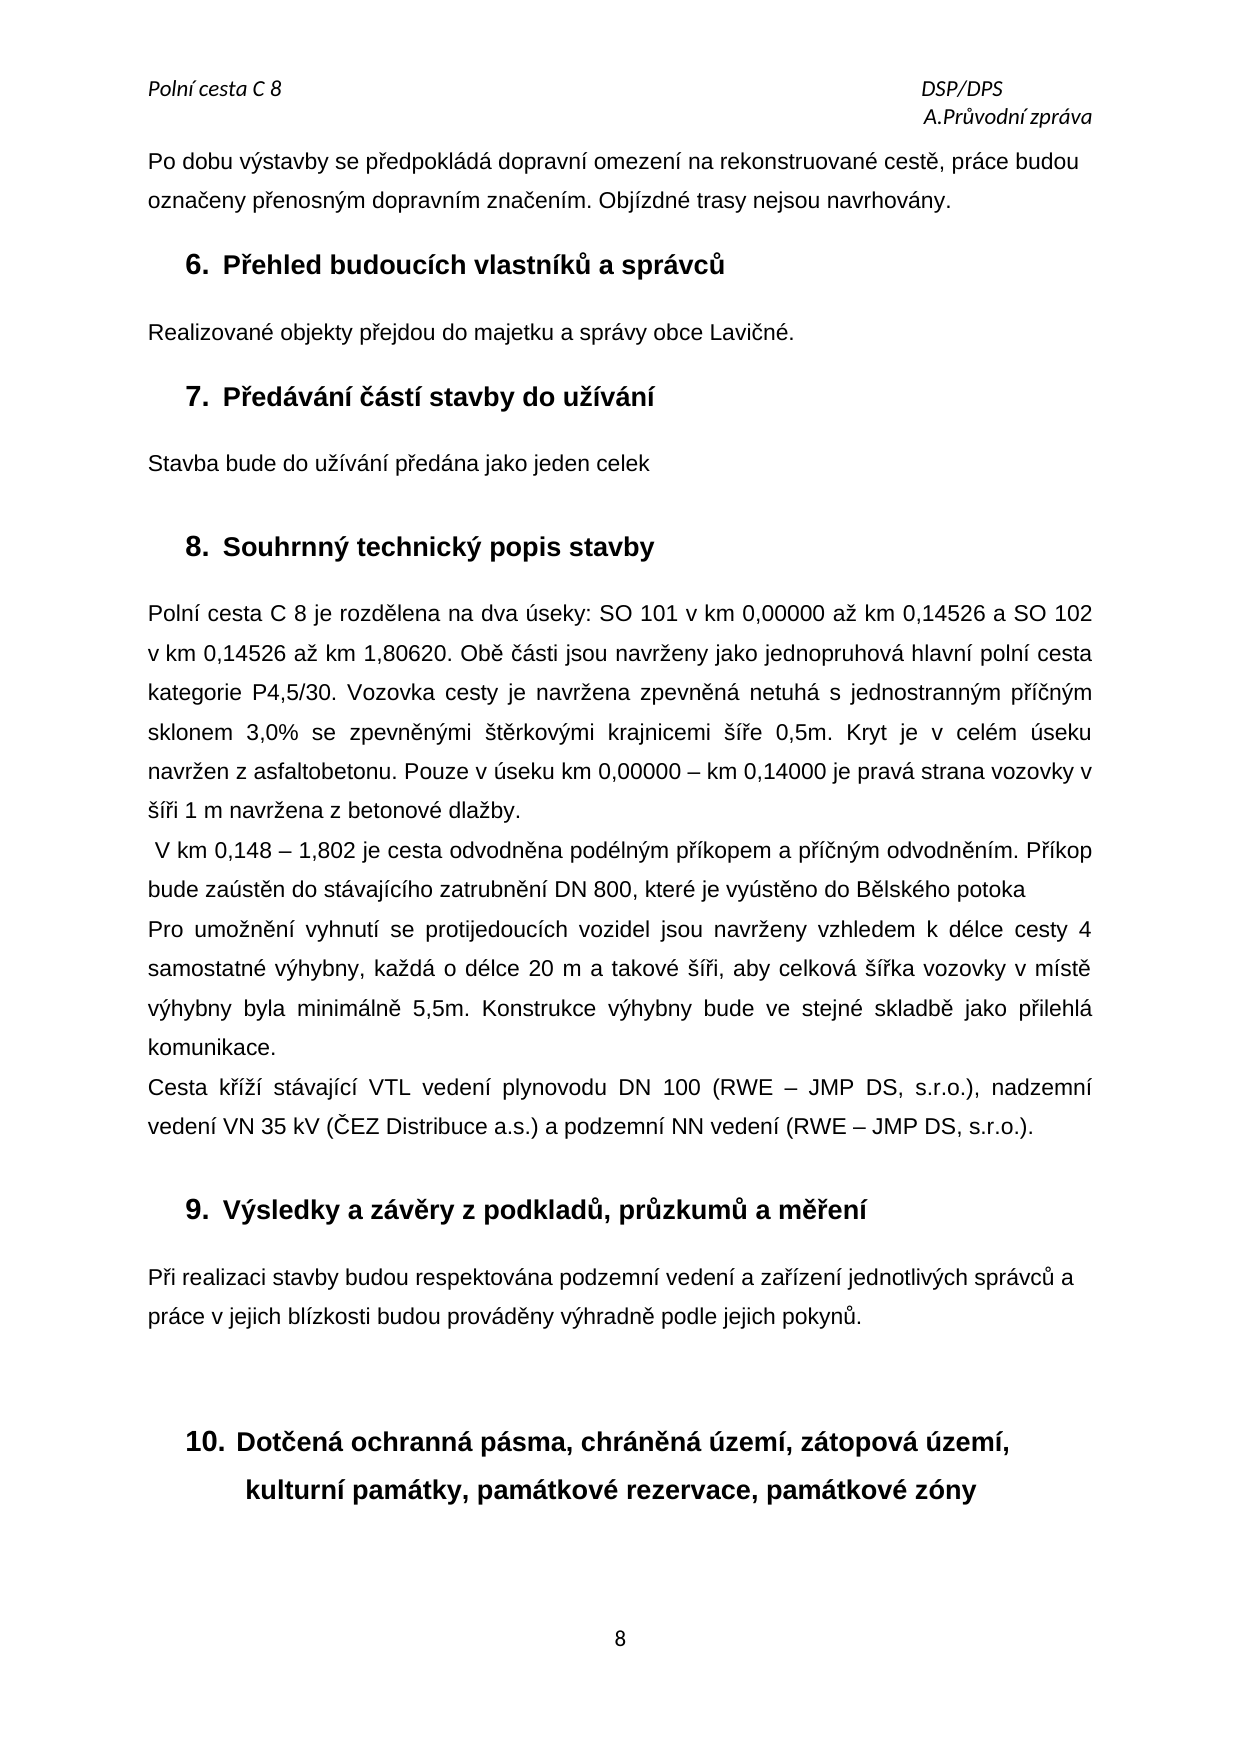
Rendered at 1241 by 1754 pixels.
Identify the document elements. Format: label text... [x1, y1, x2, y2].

text Cesta kříží stávající VTL vedení plynovodu DN 100 (RWE – JMP DS, s.r.o.), nadzemní vedení VN 35 kV (ČEZ Distribuce a.s.) a podzemní NN vedení (RWE – JMP DS, s.r.o.). [148, 1074, 1093, 1140]
text Po dobu výstavby se předpokládá dopravní omezení na rekonstruované cestě, práce budou označeny přenosným dopravním značením. Objízdné trasy nejsou navrhovány. [148, 148, 1093, 213]
list kulturní památky, památkové rezervace, památkové zóny [223, 1474, 1093, 1505]
list Přehled budoucích vlastníků a správců [185, 247, 1093, 281]
text V km 0,148 – 1,802 je cesta odvodněna podélným příkopem a příčným odvodněním. Příkop bude zaústěn do stávajícího zatrubnění DN 800, které je vyústěno do Bělského potoka [148, 837, 1093, 903]
text Při realizaci stavby budou respektována podzemní vedení a zařízení jednotlivých správců a práce v jejich blízkosti budou prováděny výhradně podle jejich pokynů. [148, 1263, 1093, 1329]
text Stavba bude do užívání předána jako jeden celek [148, 450, 1093, 476]
text Pro umožnění vyhnutí se protijedoucích vozidel jsou navrženy vzhledem k délce cesty 4 samostatné výhybny, každá o délce 20 m a takové šíři, aby celková šířka vozovky v místě výhybny byla minimálně 5,5m. Konstrukce výhybny bude ve stejné skladbě jako přilehlá komunikace. [148, 916, 1093, 1061]
list Výsledky a závěry z podkladů, průzkumů a měření [185, 1192, 1093, 1226]
list Předávání částí stavby do užívání [185, 379, 1093, 412]
list Dotčená ochranná pásma, chráněná území, zátopová území, [185, 1423, 1093, 1457]
text Realizované objekty přejdou do majetku a správy obce Lavičné. [148, 318, 1093, 345]
text Polní cesta C 8 je rozdělena na dva úseky: SO 101 v km 0,00000 až km 0,14526 a SO 102 v km 0,14526 až km 1,80620. Obě části jsou navrženy jako jednopruhová hlavní polní cesta kategorie P4,5/30. Vozovka cesty je navržena zpevněná netuhá s jednostranným příčným sklonem 3,0% se zpevněnými štěrkovými krajnicemi šíře 0,5m. Kryt je v celém úseku navržen z asfaltobetonu. Pouze v úseku km 0,00000 – km 0,14000 je pravá strana vozovky v šíři 1 m navržena z betonové dlažby. [148, 600, 1093, 824]
list Souhrnný technický popis stavby [185, 529, 1093, 562]
